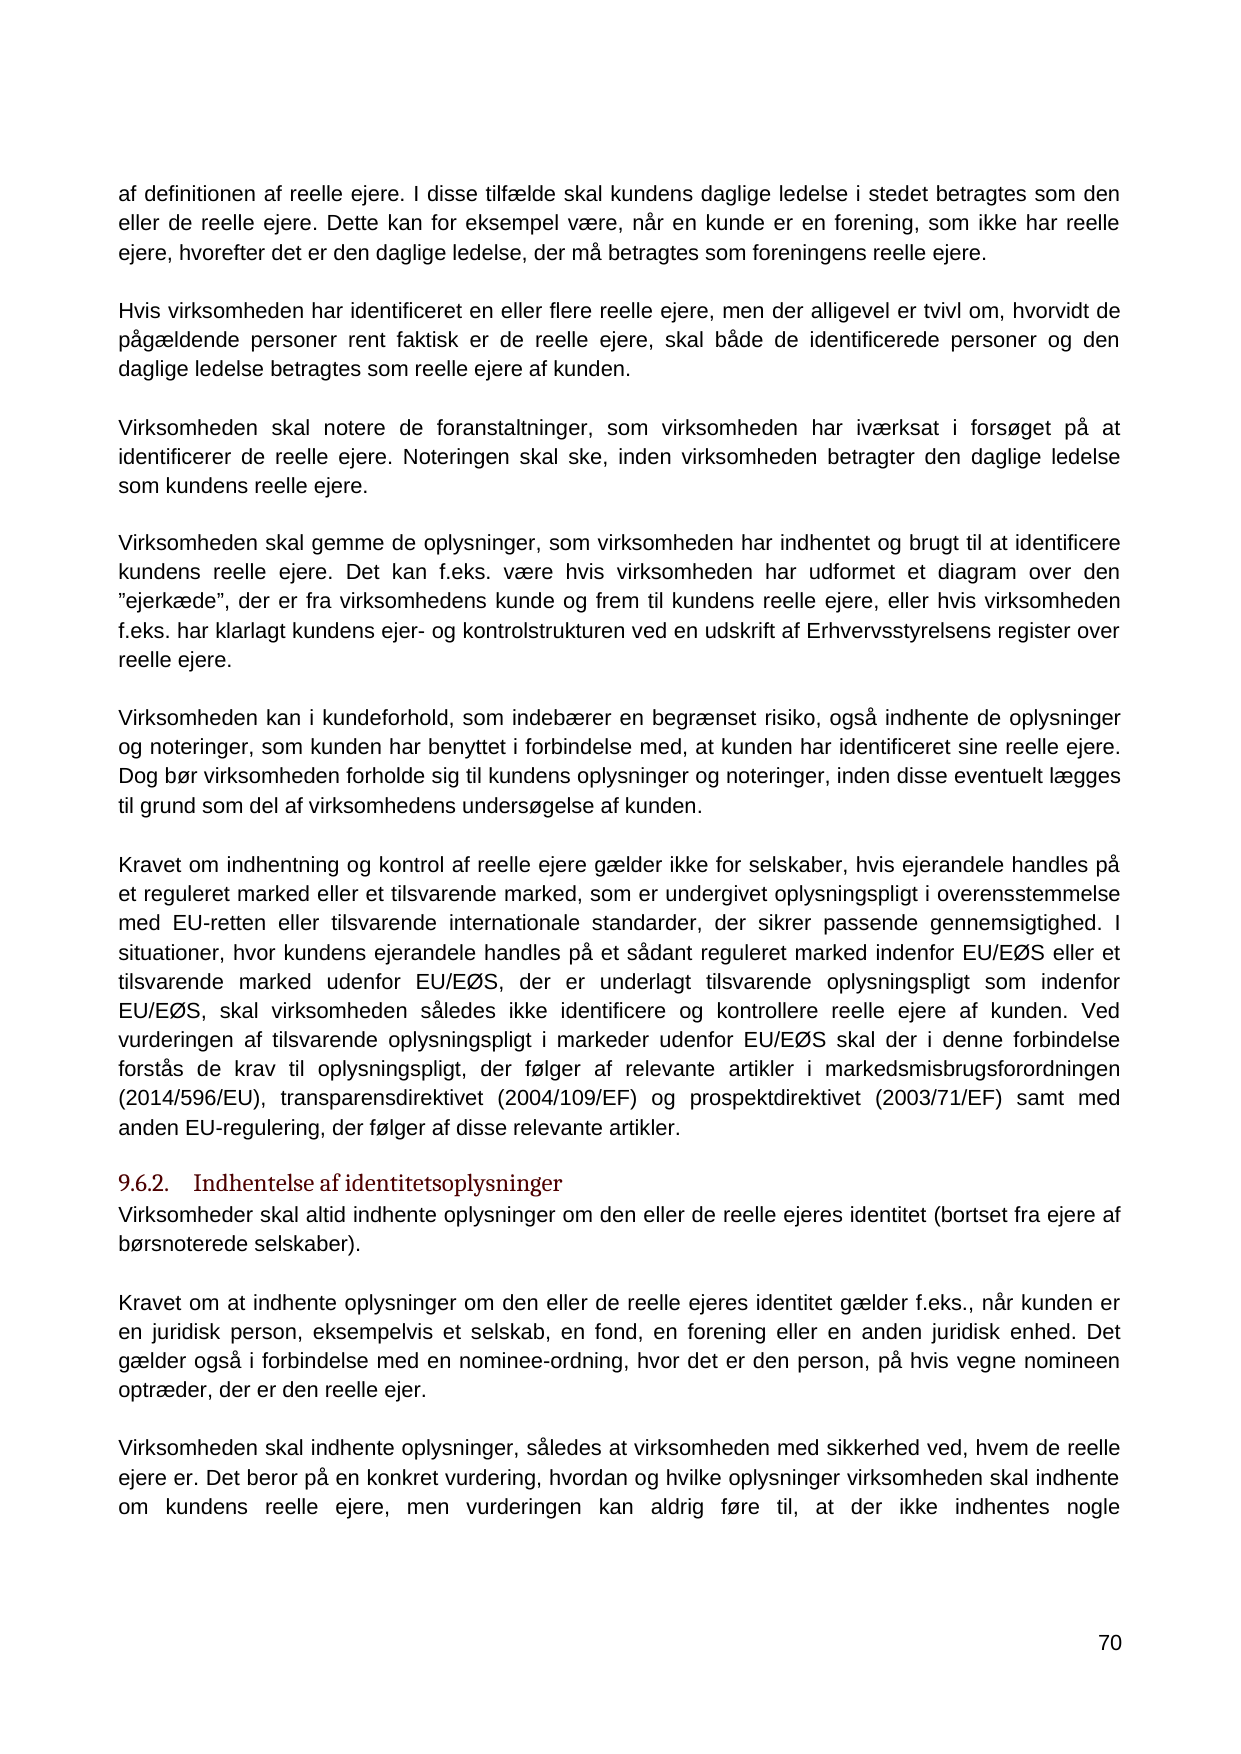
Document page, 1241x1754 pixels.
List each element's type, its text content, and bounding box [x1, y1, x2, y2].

text Virksomheden kan i kundeforhold, som indebærer en begrænset risiko, også indhente de oplysninger og noteringer, som kunden har benyttet i forbindelse med, at kunden har identificeret sine reelle ejere. Dog bør virksomheden forholde sig til kundens oplysninger og noteringer, inden disse eventuelt lægges til grund som del af virksomhedens undersøgelse af kunden. [118, 702, 1122, 819]
text Kravet om at indhente oplysninger om den eller de reelle ejeres identitet gælder f.eks., når kunden er en juridisk person, eksempelvis et selskab, en fond, en forening eller en anden juridisk enhed. Det gælder også i forbindelse med en nominee-ordning, hvor det er den person, på hvis vegne nomineen optræder, der er den reelle ejer. [118, 1286, 1122, 1402]
text Virksomheden skal notere de foranstaltninger, som virksomheden har iværksat i forsøget på at identificerer de reelle ejere. Noteringen skal ske, inden virksomheden betragter den daglige ledelse som kundens reelle ejere. [118, 411, 1122, 498]
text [118, 1431, 1122, 1519]
text Virksomheden skal gemme de oplysninger, som virksomheden har indhentet og brugt til at identificere kundens reelle ejere. Det kan f.eks. være hvis virksomheden har udformet et diagram over den ”ejerkæde”, der er fra virksomhedens kunde og frem til kundens reelle ejere, eller hvis virksomheden f.eks. har klarlagt kundens ejer- og kontrolstrukturen ved en udskrift af Erhvervsstyrelsens register over reelle ejere. [118, 527, 1122, 673]
text Kravet om indhentning og kontrol af reelle ejere gælder ikke for selskaber, hvis ejerandele handles på et reguleret marked eller et tilsvarende marked, som er undergivet oplysningspligt i overensstemmelse med EU-retten eller tilsvarende internationale standarder, der sikrer passende gennemsigtighed. I situationer, hvor kundens ejerandele handles på et sådant reguleret marked indenfor EU/EØS eller et tilsvarende marked udenfor EU/EØS, der er underlagt tilsvarende oplysningspligt som indenfor EU/EØS, skal virksomheden således ikke identificere og kontrollere reelle ejere af kunden. Ved vurderingen af tilsvarende oplysningspligt i markeder udenfor EU/EØS skal der i denne forbindelse forstås de krav til oplysningspligt, der følger af relevante artikler i markedsmisbrugsforordningen (2014/596/EU), transparensdirektivet (2004/109/EF) og prospektdirektivet (2003/71/EF) samt med anden EU-regulering, der følger af disse relevante artikler. [118, 848, 1122, 1140]
text Virksomheder skal altid indhente oplysninger om den eller de reelle ejeres identitet (bortset fra ejere af børsnoterede selskaber). [118, 1198, 1122, 1256]
text Hvis virksomheden har identificeret en eller flere reelle ejere, men der alligevel er tvivl om, hvorvidt de pågældende personer rent faktisk er de reelle ejere, skal både de identificerede personer og den daglige ledelse betragtes som reelle ejere af kunden. [118, 294, 1122, 381]
subtitle Indhentelse af identitetsoplysninger [118, 1169, 1122, 1198]
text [118, 177, 1122, 265]
